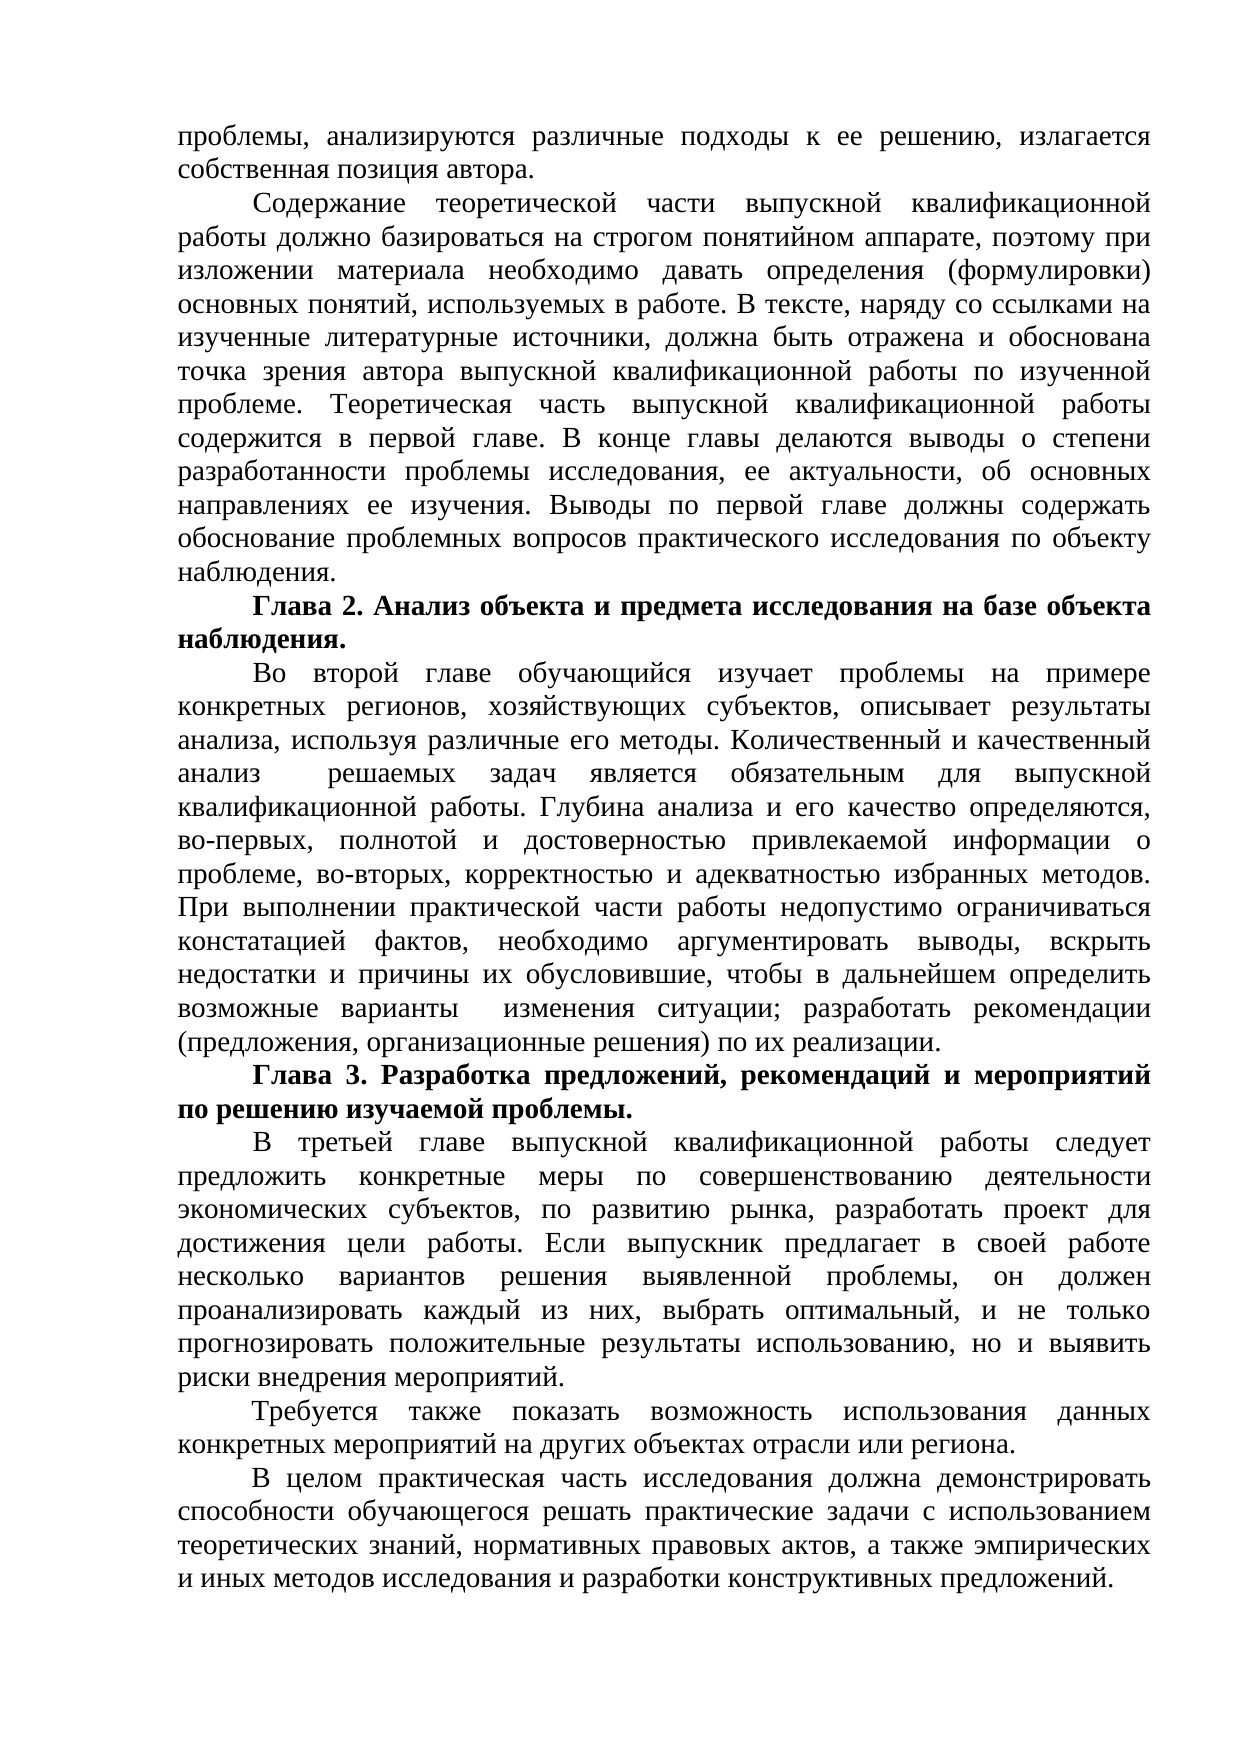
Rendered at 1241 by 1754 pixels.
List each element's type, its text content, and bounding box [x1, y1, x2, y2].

text Содержание теоретической части выпускной квалификационной работы должно базироваться на строгом понятийном аппарате, поэтому при изложении материала необходимо давать определения (формулировки) основных понятий, используемых в работе. В тексте, наряду со ссылками на изученные литературные источники, должна быть отражена и обоснована точка зрения автора выпускной квалификационной работы по изученной проблеме. Теоретическая часть выпускной квалификационной работы содержится в первой главе. В конце главы делаются выводы о степени разработанности проблемы исследования, ее актуальности, об основных направлениях ее изучения. Выводы по первой главе должны содержать обоснование проблемных вопросов практического исследования по объекту наблюдения. [177, 185, 1152, 588]
text Требуется также показать возможность использования данных конкретных мероприятий на других объектах отрасли или региона. [177, 1393, 1152, 1460]
text Во второй главе обучающийся изучает проблемы на примере конкретных регионов, хозяйствующих субъектов, описывает результаты анализа, используя различные его методы. Количественный и качественный анализ решаемых задач является обязательным для выпускной квалификационной работы. Глубина анализа и его качество определяются, во-первых, полнотой и достоверностью привлекаемой информации о проблеме, во-вторых, корректностью и адекватностью избранных методов. При выполнении практической части работы недопустимо ограничиваться констатацией фактов, необходимо аргументировать выводы, вскрыть недостатки и причины их обусловившие, чтобы в дальнейшем определить возможные варианты изменения ситуации; разработать рекомендации (предложения, организационные решения) по их реализации. [177, 655, 1152, 1057]
text Глава 3. Разработка предложений, рекомендаций и мероприятий по решению изучаемой проблемы. [177, 1057, 1152, 1124]
text В целом практическая часть исследования должна демонстрировать способности обучающегося решать практические задачи с использованием теоретических знаний, нормативных правовых актов, а также эмпирических и иных методов исследования и разработки конструктивных предложений. [177, 1460, 1152, 1594]
text В третьей главе выпускной квалификационной работы следует предложить конкретные меры по совершенствованию деятельности экономических субъектов, по развитию рынка, разработать проект для достижения цели работы. Если выпускник предлагает в своей работе несколько вариантов решения выявленной проблемы, он должен проанализировать каждый из них, выбрать оптимальный, и не только прогнозировать положительные результаты использованию, но и выявить риски внедрения мероприятий. [177, 1124, 1152, 1393]
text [177, 118, 1152, 185]
text Глава 2. Анализ объекта и предмета исследования на базе объекта наблюдения. [177, 588, 1152, 655]
